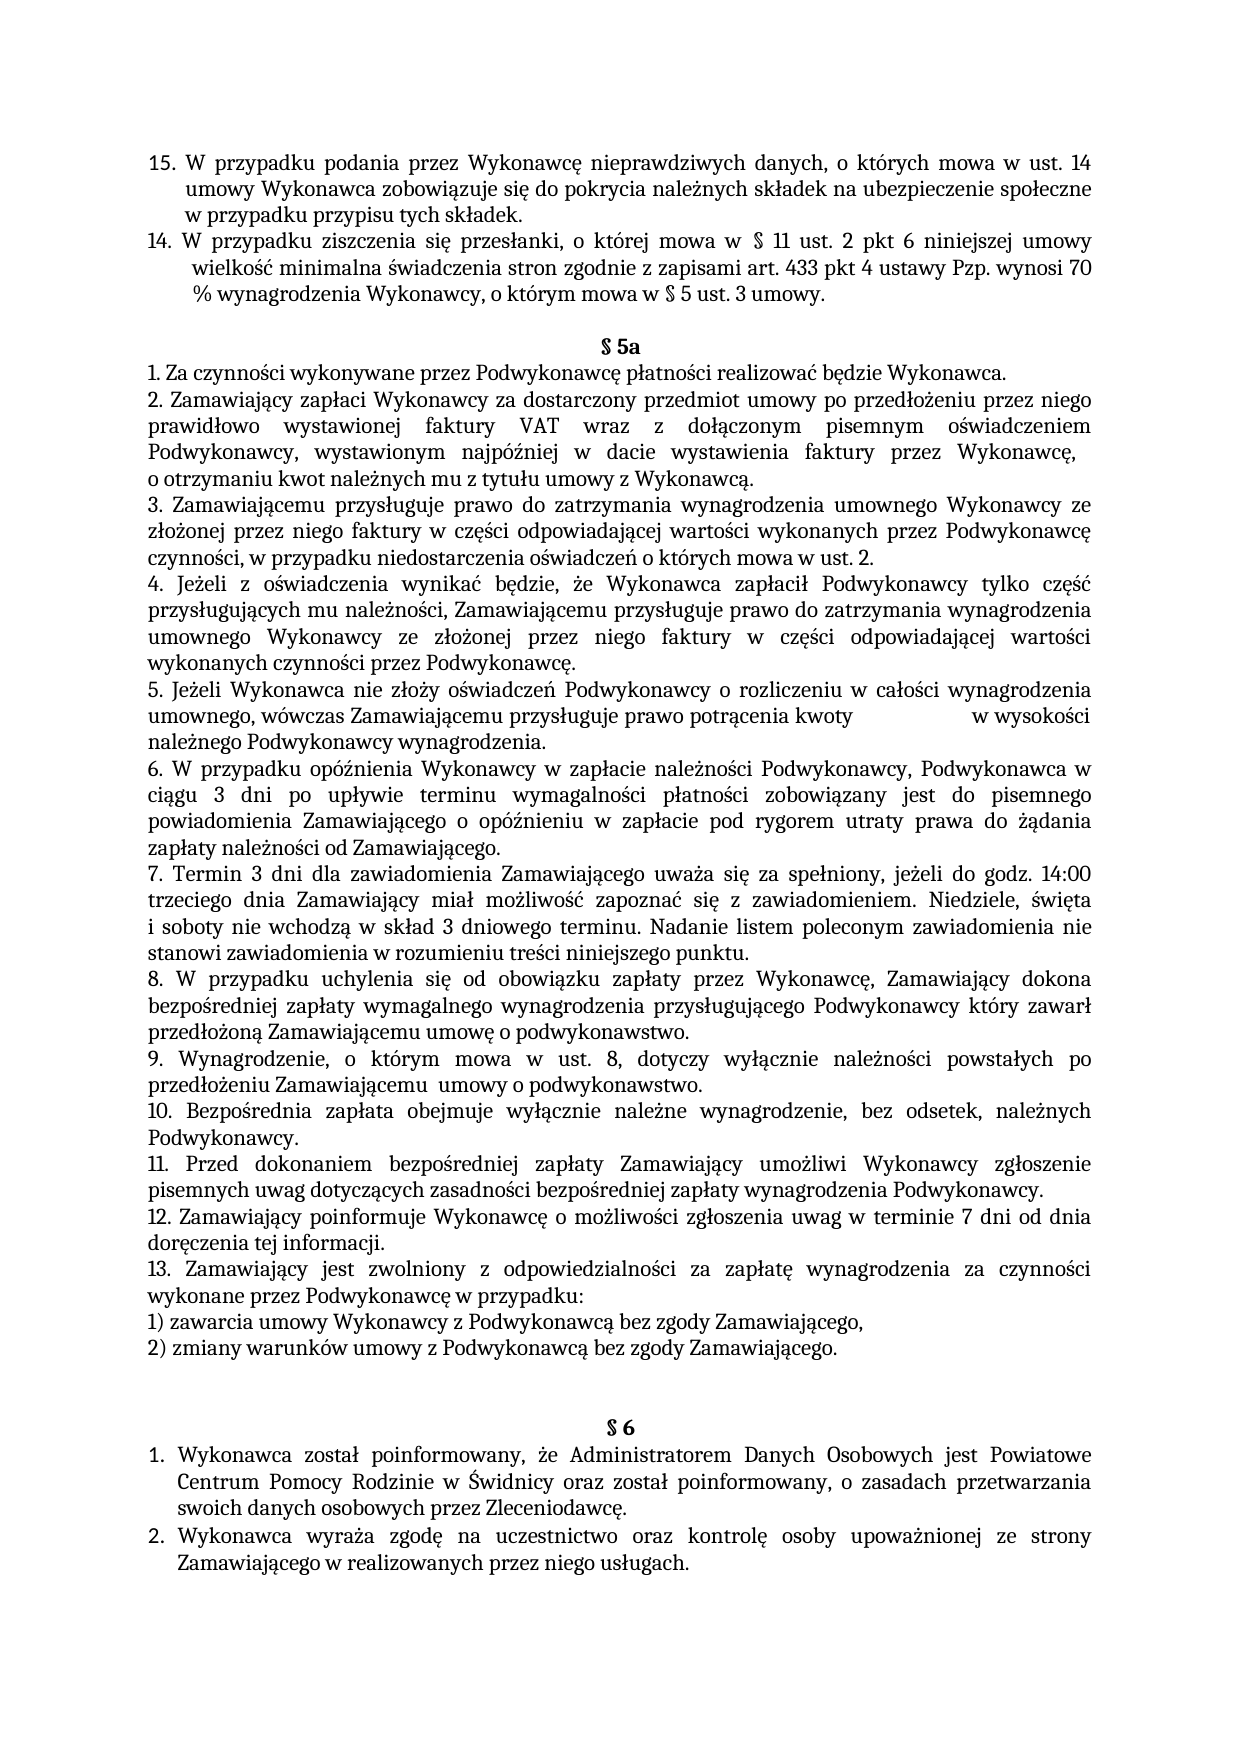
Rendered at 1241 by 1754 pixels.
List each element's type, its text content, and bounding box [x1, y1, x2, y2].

text 7. Termin 3 dni dla zawiadomienia Zamawiającego uważa się za spełniony, jeżeli do godz. 14:00 trzeciego dnia Zamawiający miał możliwość zapoznać się z zawiadomieniem. Niedziele, święta i soboty nie wchodzą w skład 3 dniowego terminu. Nadanie listem poleconym zawiadomienia nie stanowi zawiadomienia w rozumieniu treści niniejszego punktu. [148, 861, 1093, 966]
text 8. W przypadku uchylenia się od obowiązku zapłaty przez Wykonawcę, Zamawiający dokona bezpośredniej zapłaty wymagalnego wynagrodzenia przysługującego Podwykonawcy który zawarł przedłożoną Zamawiającemu umowę o podwykonawstwo. [148, 966, 1093, 1045]
list Wykonawca został poinformowany, że Administratorem Danych Osobowych jest Powiatowe Centrum Pomocy Rodzinie w Świdnicy oraz został poinformowany, o zasadach przetwarzania swoich danych osobowych przez Zleceniodawcę. [148, 1441, 1093, 1521]
text 14. W przypadku ziszczenia się przesłanki, o której mowa w § 11 ust. 2 pkt 6 niniejszej umowy wielkość minimalna świadczenia stron zgodnie z zapisami art. 433 pkt 4 ustawy Pzp. wynosi 70 % wynagrodzenia Wykonawcy, o którym mowa w § 5 ust. 3 umowy. [148, 228, 1093, 307]
text § 5a [148, 334, 1093, 360]
text 5. Jeżeli Wykonawca nie złoży oświadczeń Podwykonawcy o rozliczeniu w całości wynagrodzenia umownego, wówczas Zamawiającemu przysługuje prawo potrącenia kwoty w wysokości należnego Podwykonawcy wynagrodzenia. [148, 676, 1093, 755]
list Wykonawca wyraża zgodę na uczestnictwo oraz kontrolę osoby upoważnionej ze strony Zamawiającego w realizowanych przez niego usługach. [148, 1521, 1093, 1576]
text 3. Zamawiającemu przysługuje prawo do zatrzymania wynagrodzenia umownego Wykonawcy ze złożonej przez niego faktury w części odpowiadającej wartości wykonanych przez Podwykonawcę czynności, w przypadku niedostarczenia oświadczeń o których mowa w ust. 2. [148, 492, 1093, 571]
text 6. W przypadku opóźnienia Wykonawcy w zapłacie należności Podwykonawcy, Podwykonawca w ciągu 3 dni po upływie terminu wymagalności płatności zobowiązany jest do pisemnego powiadomienia Zamawiającego o opóźnieniu w zapłacie pod rygorem utraty prawa do żądania zapłaty należności od Zamawiającego. [148, 755, 1093, 861]
text § 6 [148, 1414, 1093, 1441]
text 10. Bezpośrednia zapłata obejmuje wyłącznie należne wynagrodzenie, bez odsetek, należnych Podwykonawcy. [148, 1098, 1093, 1151]
text 2) zmiany warunków umowy z Podwykonawcą bez zgody Zamawiającego. [148, 1335, 1093, 1362]
text 1) zawarcia umowy Wykonawcy z Podwykonawcą bez zgody Zamawiającego, [148, 1309, 1093, 1335]
text 4. Jeżeli z oświadczenia wynikać będzie, że Wykonawca zapłacił Podwykonawcy tylko część przysługujących mu należności, Zamawiającemu przysługuje prawo do zatrzymania wynagrodzenia umownego Wykonawcy ze złożonej przez niego faktury w części odpowiadającej wartości wykonanych czynności przez Podwykonawcę. [148, 571, 1093, 676]
text 2. Zamawiający zapłaci Wykonawcy za dostarczony przedmiot umowy po przedłożeniu przez niego prawidłowo wystawionej faktury VAT wraz z dołączonym pisemnym oświadczeniem Podwykonawcy, wystawionym najpóźniej w dacie wystawienia faktury przez Wykonawcę, o otrzymaniu kwot należnych mu z tytułu umowy z Wykonawcą. [148, 386, 1093, 492]
text 11. Przed dokonaniem bezpośredniej zapłaty Zamawiający umożliwi Wykonawcy zgłoszenie pisemnych uwag dotyczących zasadności bezpośredniej zapłaty wynagrodzenia Podwykonawcy. [148, 1151, 1093, 1203]
text 9. Wynagrodzenie, o którym mowa w ust. 8, dotyczy wyłącznie należności powstałych po przedłożeniu Zamawiającemu umowy o podwykonawstwo. [148, 1045, 1093, 1098]
text 1. Za czynności wykonywane przez Podwykonawcę płatności realizować będzie Wykonawca. [148, 360, 1093, 386]
list W przypadku podania przez Wykonawcę nieprawdziwych danych, o których mowa w ust. 14 umowy Wykonawca zobowiązuje się do pokrycia należnych składek na ubezpieczenie społeczne w przypadku przypisu tych składek. [148, 148, 1093, 228]
text 12. Zamawiający poinformuje Wykonawcę o możliwości zgłoszenia uwag w terminie 7 dni od dnia doręczenia tej informacji. [148, 1203, 1093, 1256]
text 13. Zamawiający jest zwolniony z odpowiedzialności za zapłatę wynagrodzenia za czynności wykonane przez Podwykonawcę w przypadku: [148, 1256, 1093, 1309]
